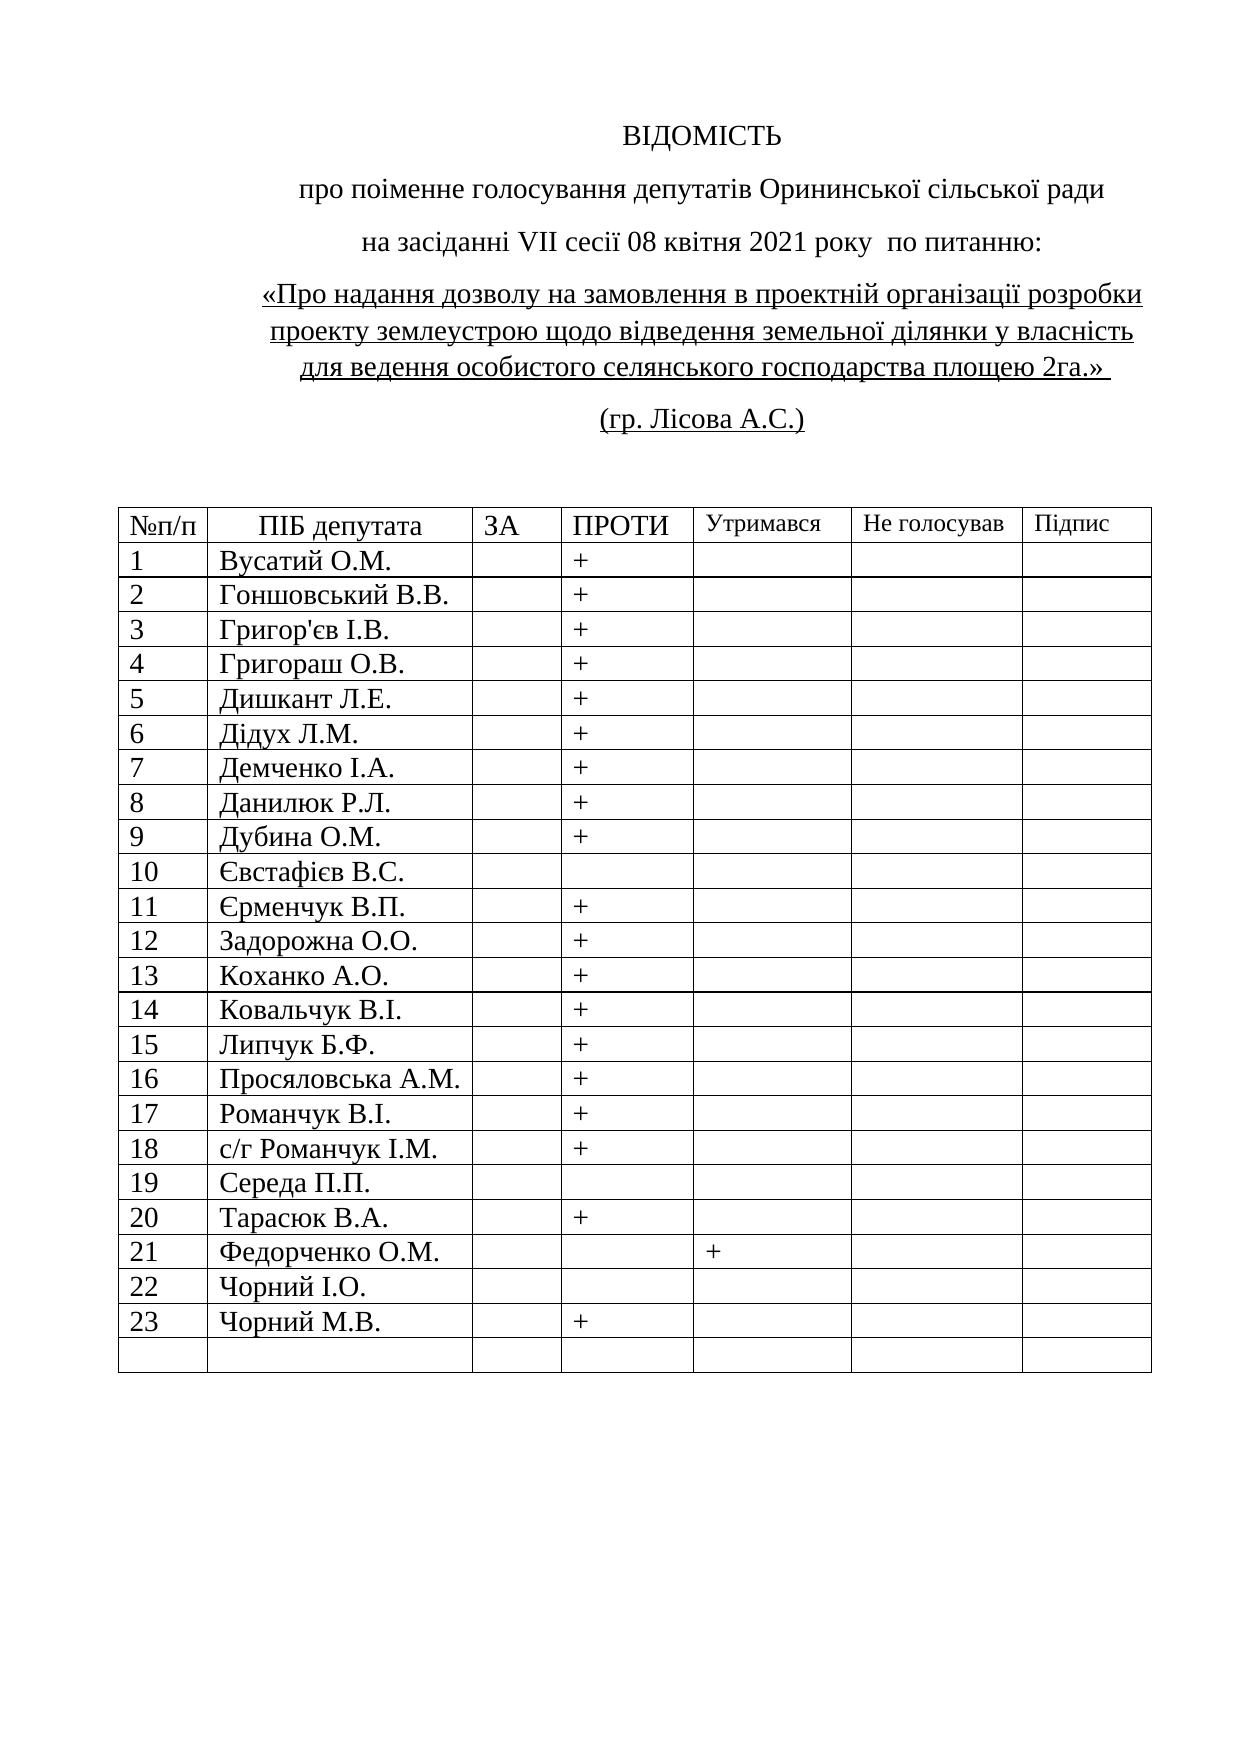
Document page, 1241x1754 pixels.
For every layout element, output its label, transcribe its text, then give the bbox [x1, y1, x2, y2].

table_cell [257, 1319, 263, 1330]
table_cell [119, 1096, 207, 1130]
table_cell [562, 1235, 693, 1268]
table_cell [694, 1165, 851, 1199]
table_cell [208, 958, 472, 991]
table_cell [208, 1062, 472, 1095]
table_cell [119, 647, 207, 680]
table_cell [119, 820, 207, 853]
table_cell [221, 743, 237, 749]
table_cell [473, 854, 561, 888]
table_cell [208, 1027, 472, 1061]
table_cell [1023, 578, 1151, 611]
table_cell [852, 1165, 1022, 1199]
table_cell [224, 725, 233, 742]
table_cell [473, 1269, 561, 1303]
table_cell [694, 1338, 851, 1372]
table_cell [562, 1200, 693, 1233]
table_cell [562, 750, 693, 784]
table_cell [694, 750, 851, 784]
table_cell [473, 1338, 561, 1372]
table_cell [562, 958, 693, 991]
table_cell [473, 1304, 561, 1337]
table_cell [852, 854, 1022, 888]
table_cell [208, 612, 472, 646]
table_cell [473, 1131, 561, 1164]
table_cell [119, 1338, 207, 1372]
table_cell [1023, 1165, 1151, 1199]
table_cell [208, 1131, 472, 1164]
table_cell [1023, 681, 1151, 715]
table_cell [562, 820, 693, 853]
text про поіменне голосування депутатів Орининської сільської ради [252, 171, 1152, 204]
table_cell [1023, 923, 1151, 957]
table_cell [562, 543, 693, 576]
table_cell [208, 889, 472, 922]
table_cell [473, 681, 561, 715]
text (гр. Лісова А.С.) [252, 402, 1152, 435]
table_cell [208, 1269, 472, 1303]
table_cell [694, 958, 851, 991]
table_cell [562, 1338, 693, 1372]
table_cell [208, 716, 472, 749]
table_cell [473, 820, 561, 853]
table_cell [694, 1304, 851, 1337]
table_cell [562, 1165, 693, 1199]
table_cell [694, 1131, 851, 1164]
text на засіданні VII сесії 08 квітня 2021 року по питанню: [252, 224, 1152, 257]
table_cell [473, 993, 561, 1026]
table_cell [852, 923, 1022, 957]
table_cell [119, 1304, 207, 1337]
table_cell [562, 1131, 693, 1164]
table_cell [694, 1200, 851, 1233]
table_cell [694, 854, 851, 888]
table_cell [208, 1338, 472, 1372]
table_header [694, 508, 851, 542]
text ВІДОМІСТЬ [252, 118, 1152, 152]
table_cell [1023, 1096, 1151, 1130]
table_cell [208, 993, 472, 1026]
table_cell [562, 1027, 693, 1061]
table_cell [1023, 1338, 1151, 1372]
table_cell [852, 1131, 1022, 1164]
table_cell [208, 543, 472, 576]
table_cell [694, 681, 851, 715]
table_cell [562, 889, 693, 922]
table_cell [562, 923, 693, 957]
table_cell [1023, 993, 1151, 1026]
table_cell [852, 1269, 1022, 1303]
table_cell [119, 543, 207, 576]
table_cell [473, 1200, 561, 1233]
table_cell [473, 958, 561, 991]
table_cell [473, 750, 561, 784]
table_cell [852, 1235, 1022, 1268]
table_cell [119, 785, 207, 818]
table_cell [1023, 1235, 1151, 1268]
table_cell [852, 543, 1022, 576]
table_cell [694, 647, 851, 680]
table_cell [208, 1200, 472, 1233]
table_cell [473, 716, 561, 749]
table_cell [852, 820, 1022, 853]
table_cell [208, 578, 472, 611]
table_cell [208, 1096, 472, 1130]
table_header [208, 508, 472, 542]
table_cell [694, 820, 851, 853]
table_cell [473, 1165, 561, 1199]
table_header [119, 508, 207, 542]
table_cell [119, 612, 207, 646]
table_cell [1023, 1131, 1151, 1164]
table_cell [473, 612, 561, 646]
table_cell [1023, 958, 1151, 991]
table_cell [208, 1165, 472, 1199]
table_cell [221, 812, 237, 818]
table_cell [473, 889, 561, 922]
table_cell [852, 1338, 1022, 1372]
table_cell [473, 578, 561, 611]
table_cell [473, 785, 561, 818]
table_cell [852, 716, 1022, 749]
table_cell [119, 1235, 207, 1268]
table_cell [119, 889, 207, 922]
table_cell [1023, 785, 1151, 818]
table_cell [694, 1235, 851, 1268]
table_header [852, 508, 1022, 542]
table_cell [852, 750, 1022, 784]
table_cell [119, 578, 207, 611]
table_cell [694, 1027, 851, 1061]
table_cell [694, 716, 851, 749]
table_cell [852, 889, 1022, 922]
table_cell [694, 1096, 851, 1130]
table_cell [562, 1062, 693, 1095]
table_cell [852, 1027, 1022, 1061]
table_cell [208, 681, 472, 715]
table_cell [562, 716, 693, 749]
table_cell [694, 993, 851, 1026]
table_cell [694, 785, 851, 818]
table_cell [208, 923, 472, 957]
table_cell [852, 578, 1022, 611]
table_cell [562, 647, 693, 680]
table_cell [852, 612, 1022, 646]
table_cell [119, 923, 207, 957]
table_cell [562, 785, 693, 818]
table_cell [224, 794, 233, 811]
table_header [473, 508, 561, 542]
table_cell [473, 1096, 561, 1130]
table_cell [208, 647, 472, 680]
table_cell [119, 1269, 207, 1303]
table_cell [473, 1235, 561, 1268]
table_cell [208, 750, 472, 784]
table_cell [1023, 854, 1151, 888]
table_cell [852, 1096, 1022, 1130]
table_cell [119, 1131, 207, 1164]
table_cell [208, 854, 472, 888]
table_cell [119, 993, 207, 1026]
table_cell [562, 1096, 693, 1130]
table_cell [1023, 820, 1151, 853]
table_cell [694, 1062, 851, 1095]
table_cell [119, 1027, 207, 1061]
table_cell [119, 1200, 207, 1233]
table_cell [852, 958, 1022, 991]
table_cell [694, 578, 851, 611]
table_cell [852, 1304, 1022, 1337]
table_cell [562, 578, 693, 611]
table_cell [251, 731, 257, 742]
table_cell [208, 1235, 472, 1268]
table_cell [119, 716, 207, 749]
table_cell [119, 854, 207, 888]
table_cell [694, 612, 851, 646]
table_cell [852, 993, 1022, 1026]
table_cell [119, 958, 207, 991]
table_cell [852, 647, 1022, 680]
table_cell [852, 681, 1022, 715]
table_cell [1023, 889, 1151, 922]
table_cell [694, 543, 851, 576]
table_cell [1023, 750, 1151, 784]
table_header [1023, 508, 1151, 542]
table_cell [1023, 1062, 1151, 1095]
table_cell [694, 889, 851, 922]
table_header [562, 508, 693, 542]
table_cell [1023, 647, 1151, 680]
text «Про надання дозволу на замовлення в проектній організації розробки проекту землеустрою щодо відведення земельної ділянки у власність для ведення особистого селянського господарства площею 2га.» [252, 277, 1152, 382]
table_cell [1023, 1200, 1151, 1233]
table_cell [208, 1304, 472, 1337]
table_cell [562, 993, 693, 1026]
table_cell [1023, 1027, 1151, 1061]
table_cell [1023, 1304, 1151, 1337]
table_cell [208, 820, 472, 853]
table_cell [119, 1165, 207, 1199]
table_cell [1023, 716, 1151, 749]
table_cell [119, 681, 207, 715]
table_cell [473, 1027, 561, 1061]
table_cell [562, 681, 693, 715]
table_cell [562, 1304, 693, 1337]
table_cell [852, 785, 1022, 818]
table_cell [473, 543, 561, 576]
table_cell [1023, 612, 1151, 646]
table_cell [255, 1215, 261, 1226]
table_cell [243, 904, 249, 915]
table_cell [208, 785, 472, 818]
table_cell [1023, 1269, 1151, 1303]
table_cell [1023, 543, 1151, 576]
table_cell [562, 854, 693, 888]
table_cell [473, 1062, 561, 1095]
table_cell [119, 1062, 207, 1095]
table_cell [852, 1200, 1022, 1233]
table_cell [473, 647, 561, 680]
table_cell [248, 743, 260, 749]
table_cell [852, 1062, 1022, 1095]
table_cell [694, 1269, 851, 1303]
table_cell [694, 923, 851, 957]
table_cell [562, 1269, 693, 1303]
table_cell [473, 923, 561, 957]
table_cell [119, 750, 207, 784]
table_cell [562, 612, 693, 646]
